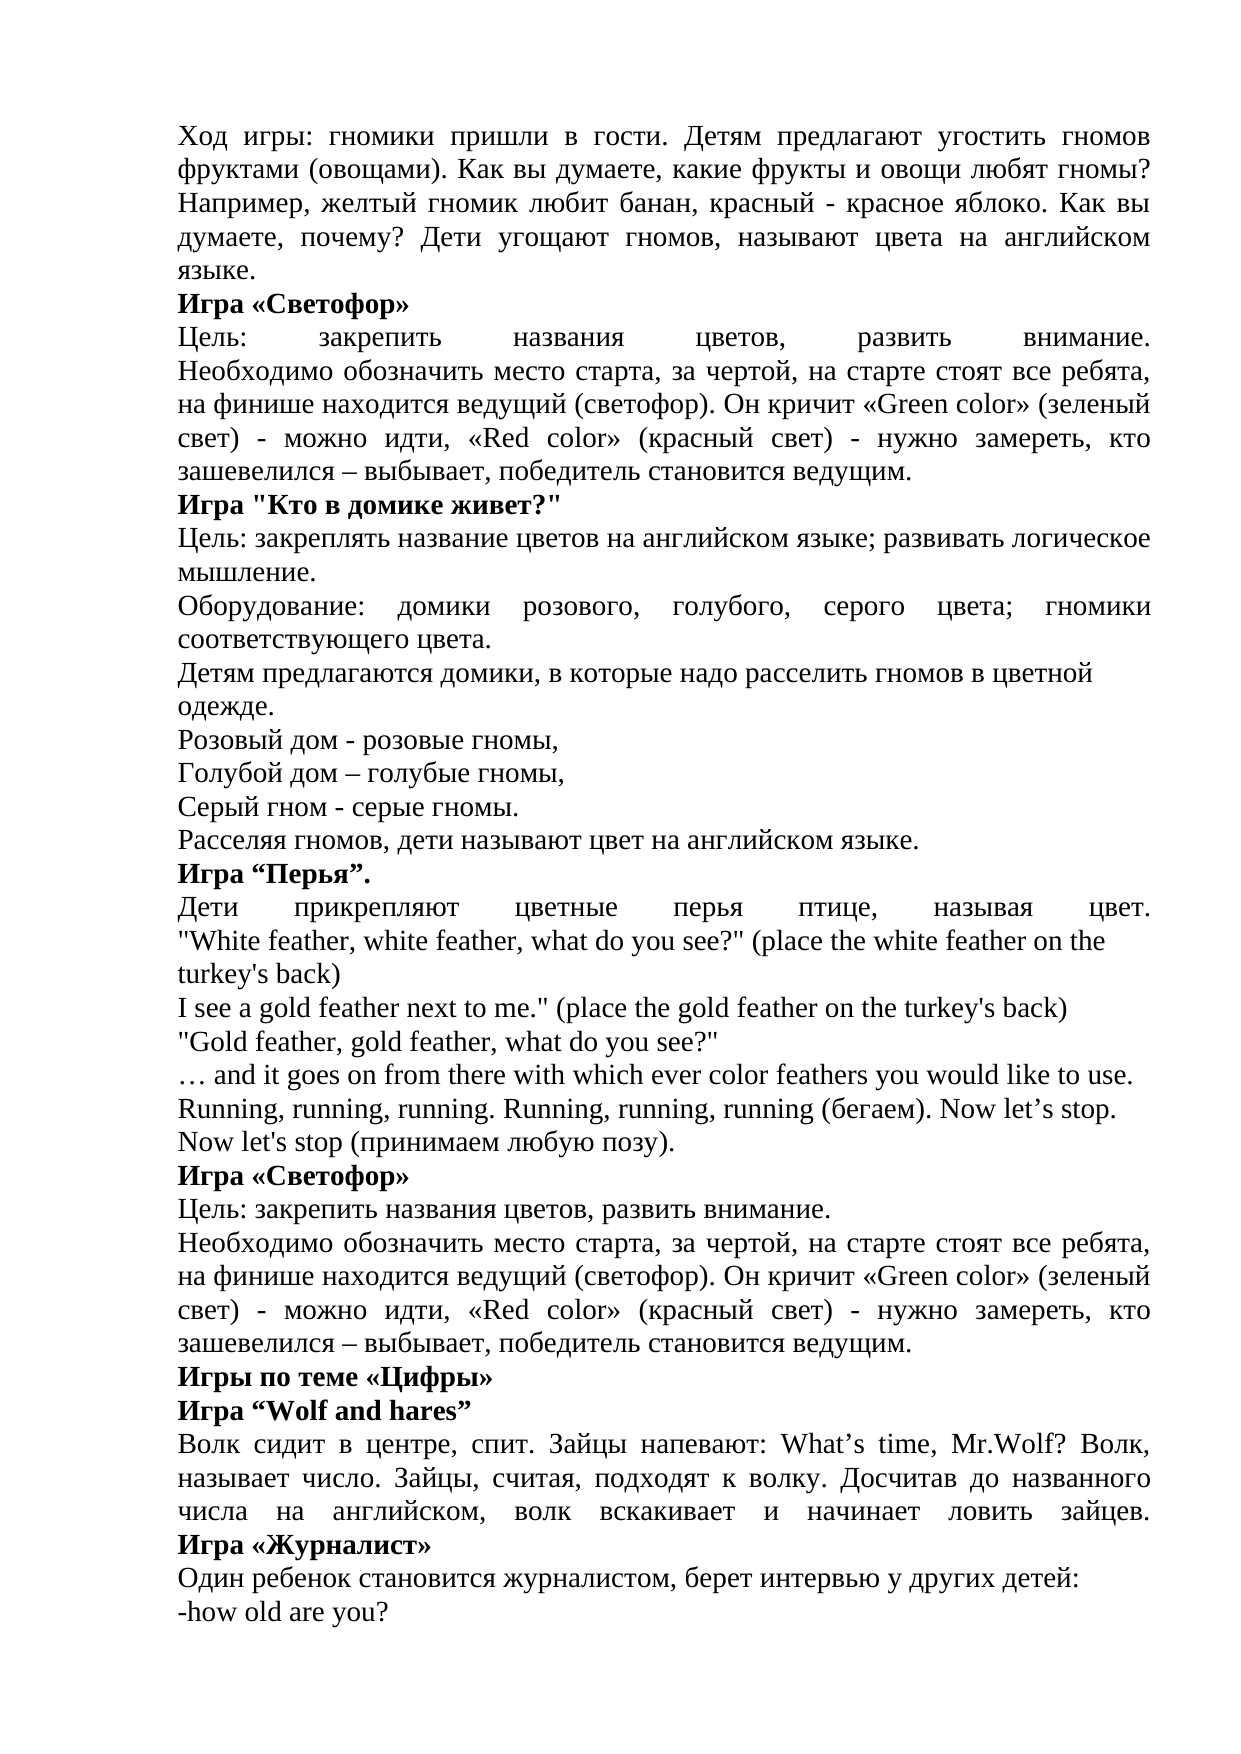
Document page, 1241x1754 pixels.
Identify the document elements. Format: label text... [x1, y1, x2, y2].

text Цель: закреплять название цветов на английском языке; развивать логическое мышление. Оборудование: домики розового, голубого, серого цвета; гномики соответствующего цвета. [177, 521, 1152, 655]
text … and it goes on from there with which ever color feathers you would like to use. [177, 1057, 1152, 1091]
text Игры по теме «Цифры» [177, 1359, 1152, 1393]
text I see a gold feather next to me." (place the gold feather on the turkey's back) [177, 990, 1152, 1024]
text Running, running, running. Running, running, running (бегаем). Now let’s stop. [177, 1091, 1152, 1124]
text Игра “Перья”. [177, 856, 1152, 889]
text "Gold feather, gold feather, what do you see?" [177, 1024, 1152, 1057]
text Цель: закрепить названия цветов, развить внимание. [177, 1191, 1152, 1225]
text одежде. [177, 688, 1152, 722]
text turkey's back) [177, 957, 1152, 990]
text Волк сидит в центре, спит. Зайцы напевают: What’s time, Mr.Wolf? Волк, называет число. Зайцы, считая, подходят к волку. Досчитав до названного числа на английском, волк вскакивает и начинает ловить зайцев. Игра «Журналист» [177, 1426, 1152, 1560]
text Один ребенок становится журналистом, берет интервью у других детей: [177, 1560, 1152, 1594]
text -how old are you? [177, 1594, 1152, 1627]
text Дети прикрепляют цветные перья птице, называя цвет. "White feather, white feather, what do you see?" (place the white feather on the [177, 889, 1152, 957]
text Цель: закрепить названия цветов, развить внимание. Необходимо обозначить место старта, за чертой, на старте стоят все ребята, на финише находится ведущий (светофор). Он кричит «Green color» (зеленый свет) - можно идти, «Red color» (красный свет) - нужно замереть, кто зашевелился – выбывает, победитель становится ведущим. [177, 319, 1152, 487]
text Голубой дом – голубые гномы, [177, 755, 1152, 789]
text Розовый дом - розовые гномы, [177, 722, 1152, 755]
text Игра "Кто в домике живет?" [177, 487, 1152, 521]
text Игра «Светофор» [177, 1158, 1152, 1191]
text Now let's stop (принимаем любую позу). [177, 1124, 1152, 1158]
text Детям предлагаются домики, в которые надо расселить гномов в цветной [177, 655, 1152, 688]
text Необходимо обозначить место старта, за чертой, на старте стоят все ребята, на финише находится ведущий (светофор). Он кричит «Green color» (зеленый свет) - можно идти, «Red color» (красный свет) - нужно замереть, кто зашевелился – выбывает, победитель становится ведущим. [177, 1225, 1152, 1359]
text Игра “Wolf and hares” [177, 1393, 1152, 1426]
text Расселяя гномов, дети называют цвет на английском языке. [177, 822, 1152, 856]
text Серый гном - серые гномы. [177, 789, 1152, 822]
text Ход игры: гномики пришли в гости. Детям предлагают угостить гномов фруктами (овощами). Как вы думаете, какие фрукты и овощи любят гномы? Например, желтый гномик любит банан, красный - красное яблоко. Как вы думаете, почему? Дети угощают гномов, называют цвета на английском языке. Игра «Светофор» [177, 118, 1152, 319]
